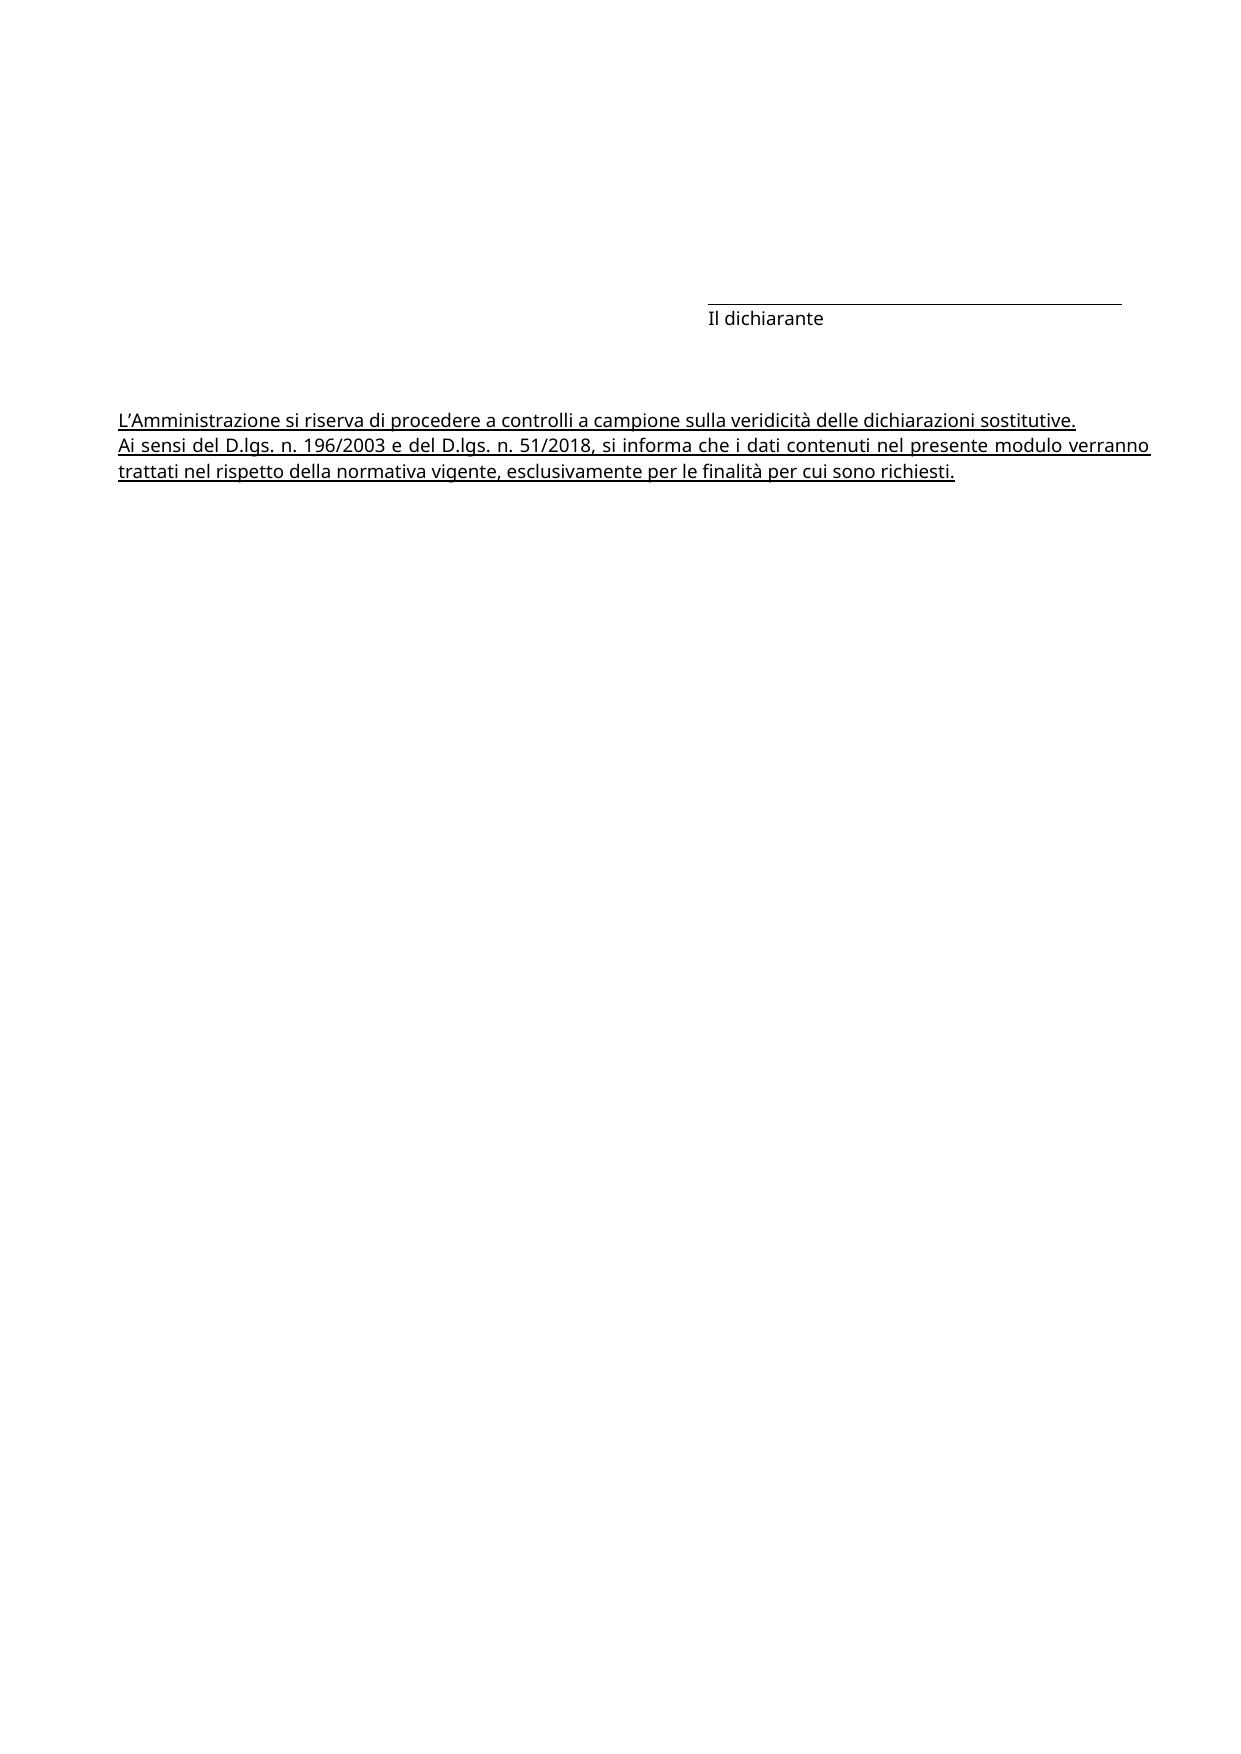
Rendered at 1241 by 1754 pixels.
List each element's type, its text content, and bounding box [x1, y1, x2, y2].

text Il dichiarante [708, 305, 1122, 331]
text Ai sensi del D.lgs. n. 196/2003 e del D.lgs. n. 51/2018, si informa che i dati contenuti nel presente modulo verranno trattati nel rispetto della normativa vigente, esclusivamente per le finalità per cui sono richiesti. [118, 433, 1152, 484]
text L’Amministrazione si riserva di procedere a controlli a campione sulla veridicità delle dichiarazioni sostitutive. [118, 407, 1152, 433]
